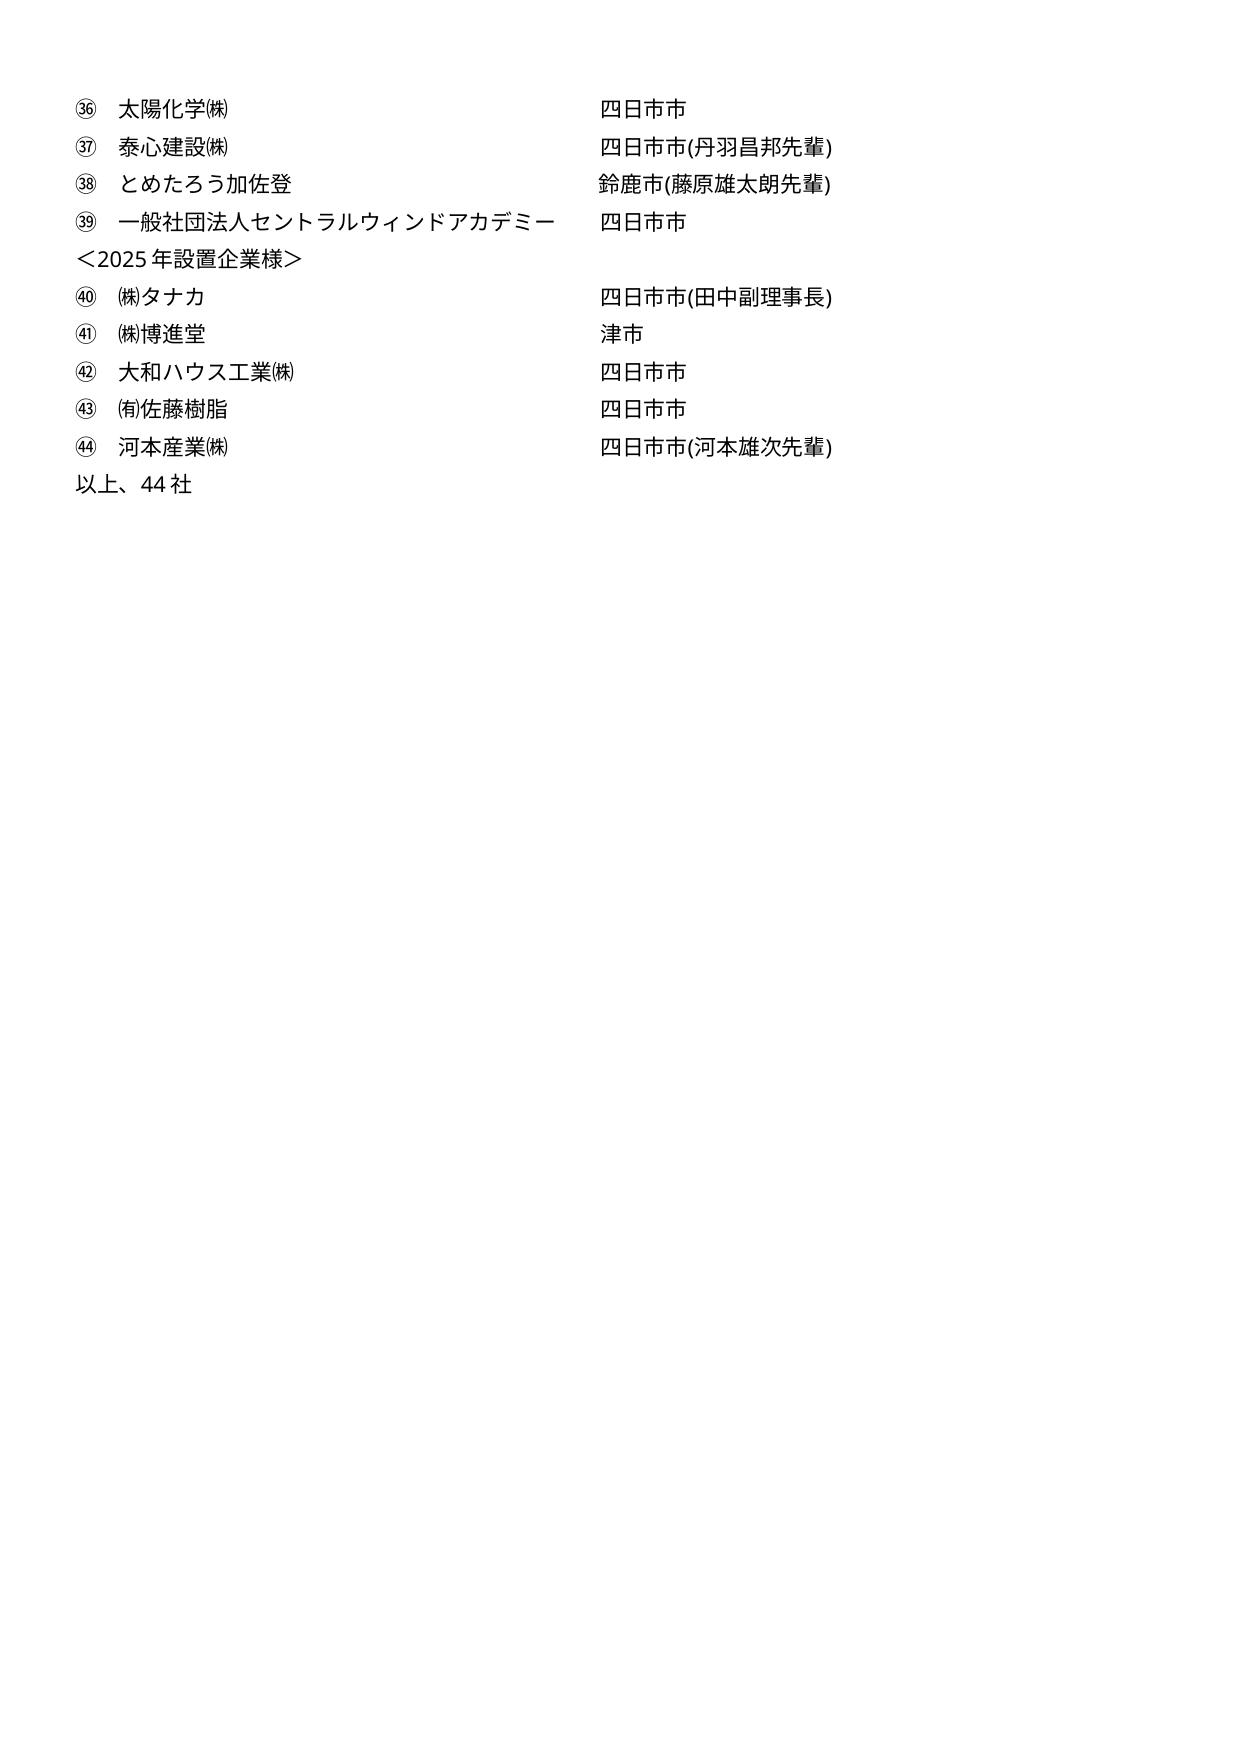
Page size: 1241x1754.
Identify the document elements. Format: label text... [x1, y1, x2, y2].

text ㊳ とめたろう加佐登 鈴鹿市(藤原雄太朗先輩) [75, 164, 1165, 202]
text ＜2025年設置企業様＞ [75, 239, 1165, 277]
text ㊲ 泰心建設㈱ 四日市市(丹羽昌邦先輩) [75, 127, 1165, 164]
text ㊵ ㈱タナカ 四日市市(田中副理事長) [75, 277, 1165, 314]
text ㊹ 河本産業㈱ 四日市市(河本雄次先輩) [75, 427, 1165, 464]
text ㊸ ㈲佐藤樹脂 四日市市 [75, 389, 1165, 427]
text ㊷ 大和ハウス工業㈱ 四日市市 [75, 352, 1165, 389]
text ㊱ 太陽化学㈱ 四日市市 [75, 89, 1165, 127]
text ㊶ ㈱博進堂 津市 [75, 314, 1165, 352]
text 以上、44社 [75, 464, 1165, 502]
text ㊴ 一般社団法人セントラルウィンドアカデミー 四日市市 [75, 202, 1165, 239]
